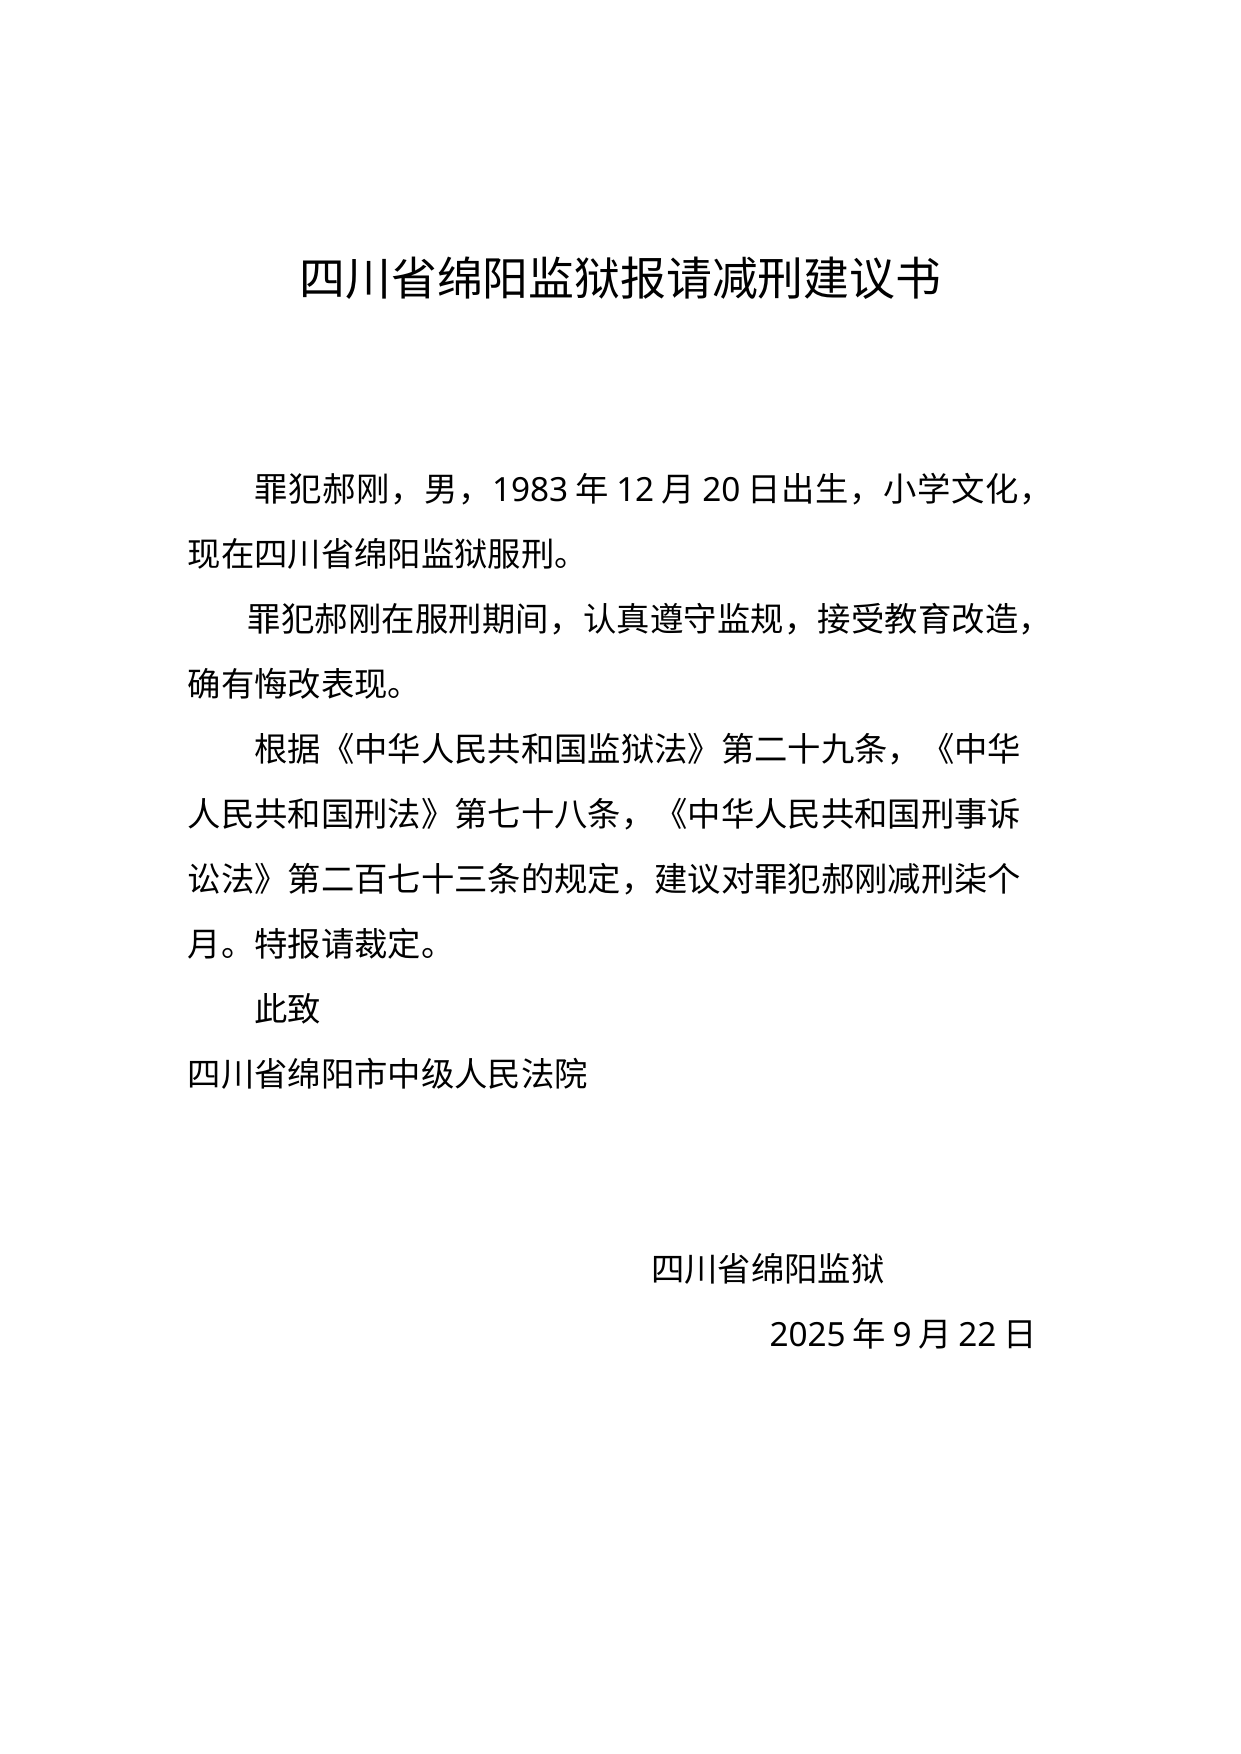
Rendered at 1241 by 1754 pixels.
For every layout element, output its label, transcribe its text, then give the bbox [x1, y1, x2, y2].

text 根据《中华人民共和国监狱法》第二十九条，《中华人民共和国刑法》第七十八条，《中华人民共和国刑事诉讼法》第二百七十三条的规定，建议对罪犯郝刚减刑柒个月。特报请裁定。 [187, 714, 1053, 974]
text 2025年9月22日 [187, 1299, 1036, 1364]
text 四川省绵阳市中级人民法院 [187, 1039, 1053, 1104]
text 此致 [187, 974, 1053, 1039]
text 罪犯郝刚，男，1983年12月20日出生，小学文化，现在四川省绵阳监狱服刑。 [187, 454, 1053, 584]
text 四川省绵阳监狱报请减刑建议书 [187, 227, 1053, 324]
text 罪犯郝刚在服刑期间，认真遵守监规，接受教育改造，确有悔改表现。 [187, 584, 1053, 714]
text 四川省绵阳监狱 [187, 1234, 1053, 1299]
